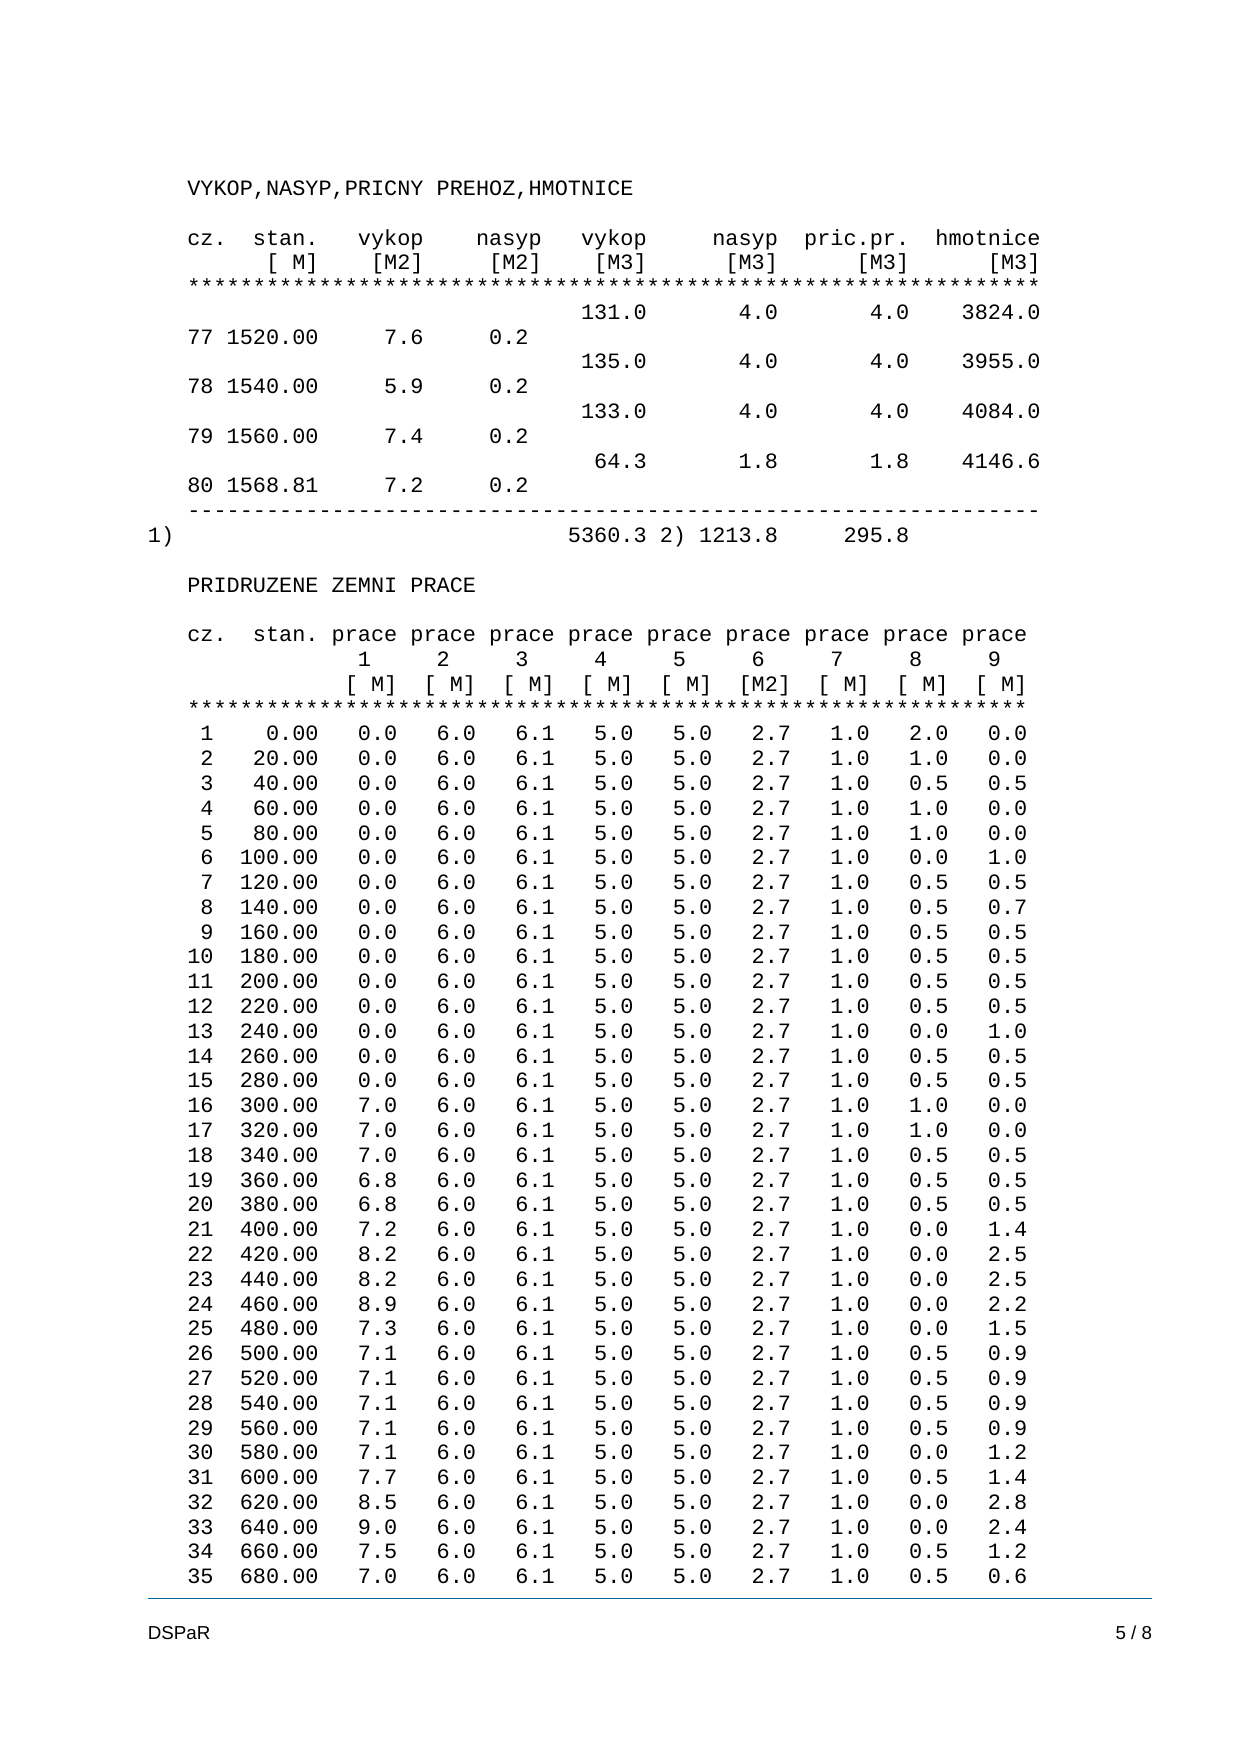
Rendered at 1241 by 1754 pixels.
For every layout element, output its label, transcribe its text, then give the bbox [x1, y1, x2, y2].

text 9 160.00 0.0 6.0 6.1 5.0 5.0 2.7 1.0 0.5 0.5 [148, 921, 1152, 946]
text 78 1540.00 5.9 0.2 [148, 376, 1152, 400]
text 18 340.00 7.0 6.0 6.1 5.0 5.0 2.7 1.0 0.5 0.5 [148, 1144, 1152, 1169]
text 17 320.00 7.0 6.0 6.1 5.0 5.0 2.7 1.0 1.0 0.0 [148, 1119, 1152, 1144]
text 33 640.00 9.0 6.0 6.1 5.0 5.0 2.7 1.0 0.0 2.4 [148, 1516, 1152, 1541]
text 80 1568.81 7.2 0.2 [148, 475, 1152, 499]
text 8 140.00 0.0 6.0 6.1 5.0 5.0 2.7 1.0 0.5 0.7 [148, 896, 1152, 921]
text 133.0 4.0 4.0 4084.0 [148, 400, 1152, 425]
text 19 360.00 6.8 6.0 6.1 5.0 5.0 2.7 1.0 0.5 0.5 [148, 1169, 1152, 1194]
text 27 520.00 7.1 6.0 6.1 5.0 5.0 2.7 1.0 0.5 0.9 [148, 1367, 1152, 1392]
text 3 40.00 0.0 6.0 6.1 5.0 5.0 2.7 1.0 0.5 0.5 [148, 772, 1152, 797]
text 5 80.00 0.0 6.0 6.1 5.0 5.0 2.7 1.0 1.0 0.0 [148, 822, 1152, 847]
text 79 1560.00 7.4 0.2 [148, 425, 1152, 450]
text PRIDRUZENE ZEMNI PRACE [148, 574, 1152, 599]
text 14 260.00 0.0 6.0 6.1 5.0 5.0 2.7 1.0 0.5 0.5 [148, 1045, 1152, 1070]
text [ M] [ M] [ M] [ M] [ M] [M2] [ M] [ M] [ M] [148, 673, 1152, 698]
text 21 400.00 7.2 6.0 6.1 5.0 5.0 2.7 1.0 0.0 1.4 [148, 1218, 1152, 1243]
text VYKOP,NASYP,PRICNY PREHOZ,HMOTNICE [148, 177, 1152, 202]
text 64.3 1.8 1.8 4146.6 [148, 450, 1152, 475]
text **************************************************************** [148, 698, 1152, 723]
text 11 200.00 0.0 6.0 6.1 5.0 5.0 2.7 1.0 0.5 0.5 [148, 971, 1152, 995]
text [ M] [M2] [M2] [M3] [M3] [M3] [M3] [148, 252, 1152, 276]
text 12 220.00 0.0 6.0 6.1 5.0 5.0 2.7 1.0 0.5 0.5 [148, 995, 1152, 1020]
text cz. stan. prace prace prace prace prace prace prace prace prace [148, 623, 1152, 648]
text 29 560.00 7.1 6.0 6.1 5.0 5.0 2.7 1.0 0.5 0.9 [148, 1417, 1152, 1442]
text 30 580.00 7.1 6.0 6.1 5.0 5.0 2.7 1.0 0.0 1.2 [148, 1442, 1152, 1466]
text 26 500.00 7.1 6.0 6.1 5.0 5.0 2.7 1.0 0.5 0.9 [148, 1342, 1152, 1367]
text 32 620.00 8.5 6.0 6.1 5.0 5.0 2.7 1.0 0.0 2.8 [148, 1491, 1152, 1516]
text 77 1520.00 7.6 0.2 [148, 326, 1152, 351]
text 6 100.00 0.0 6.0 6.1 5.0 5.0 2.7 1.0 0.0 1.0 [148, 847, 1152, 871]
text 15 280.00 0.0 6.0 6.1 5.0 5.0 2.7 1.0 0.5 0.5 [148, 1070, 1152, 1094]
text 1 0.00 0.0 6.0 6.1 5.0 5.0 2.7 1.0 2.0 0.0 [148, 723, 1152, 747]
text cz. stan. vykop nasyp vykop nasyp pric.pr. hmotnice [148, 227, 1152, 252]
text 1 2 3 4 5 6 7 8 9 [148, 648, 1152, 673]
text 2 20.00 0.0 6.0 6.1 5.0 5.0 2.7 1.0 1.0 0.0 [148, 747, 1152, 772]
text 135.0 4.0 4.0 3955.0 [148, 351, 1152, 376]
text 23 440.00 8.2 6.0 6.1 5.0 5.0 2.7 1.0 0.0 2.5 [148, 1268, 1152, 1293]
text 7 120.00 0.0 6.0 6.1 5.0 5.0 2.7 1.0 0.5 0.5 [148, 871, 1152, 896]
text 4 60.00 0.0 6.0 6.1 5.0 5.0 2.7 1.0 1.0 0.0 [148, 797, 1152, 822]
text 20 380.00 6.8 6.0 6.1 5.0 5.0 2.7 1.0 0.5 0.5 [148, 1194, 1152, 1218]
text 131.0 4.0 4.0 3824.0 [148, 301, 1152, 326]
text 31 600.00 7.7 6.0 6.1 5.0 5.0 2.7 1.0 0.5 1.4 [148, 1466, 1152, 1491]
text 24 460.00 8.9 6.0 6.1 5.0 5.0 2.7 1.0 0.0 2.2 [148, 1293, 1152, 1318]
text 16 300.00 7.0 6.0 6.1 5.0 5.0 2.7 1.0 1.0 0.0 [148, 1094, 1152, 1119]
text ***************************************************************** [148, 276, 1152, 301]
text 1) 5360.3 2) 1213.8 295.8 [148, 524, 1152, 549]
text 22 420.00 8.2 6.0 6.1 5.0 5.0 2.7 1.0 0.0 2.5 [148, 1243, 1152, 1268]
text 34 660.00 7.5 6.0 6.1 5.0 5.0 2.7 1.0 0.5 1.2 [148, 1541, 1152, 1566]
text ----------------------------------------------------------------- [148, 499, 1152, 524]
text 25 480.00 7.3 6.0 6.1 5.0 5.0 2.7 1.0 0.0 1.5 [148, 1318, 1152, 1342]
text 13 240.00 0.0 6.0 6.1 5.0 5.0 2.7 1.0 0.0 1.0 [148, 1020, 1152, 1045]
text 10 180.00 0.0 6.0 6.1 5.0 5.0 2.7 1.0 0.5 0.5 [148, 946, 1152, 971]
text 28 540.00 7.1 6.0 6.1 5.0 5.0 2.7 1.0 0.5 0.9 [148, 1392, 1152, 1417]
text 35 680.00 7.0 6.0 6.1 5.0 5.0 2.7 1.0 0.5 0.6 [148, 1566, 1152, 1590]
